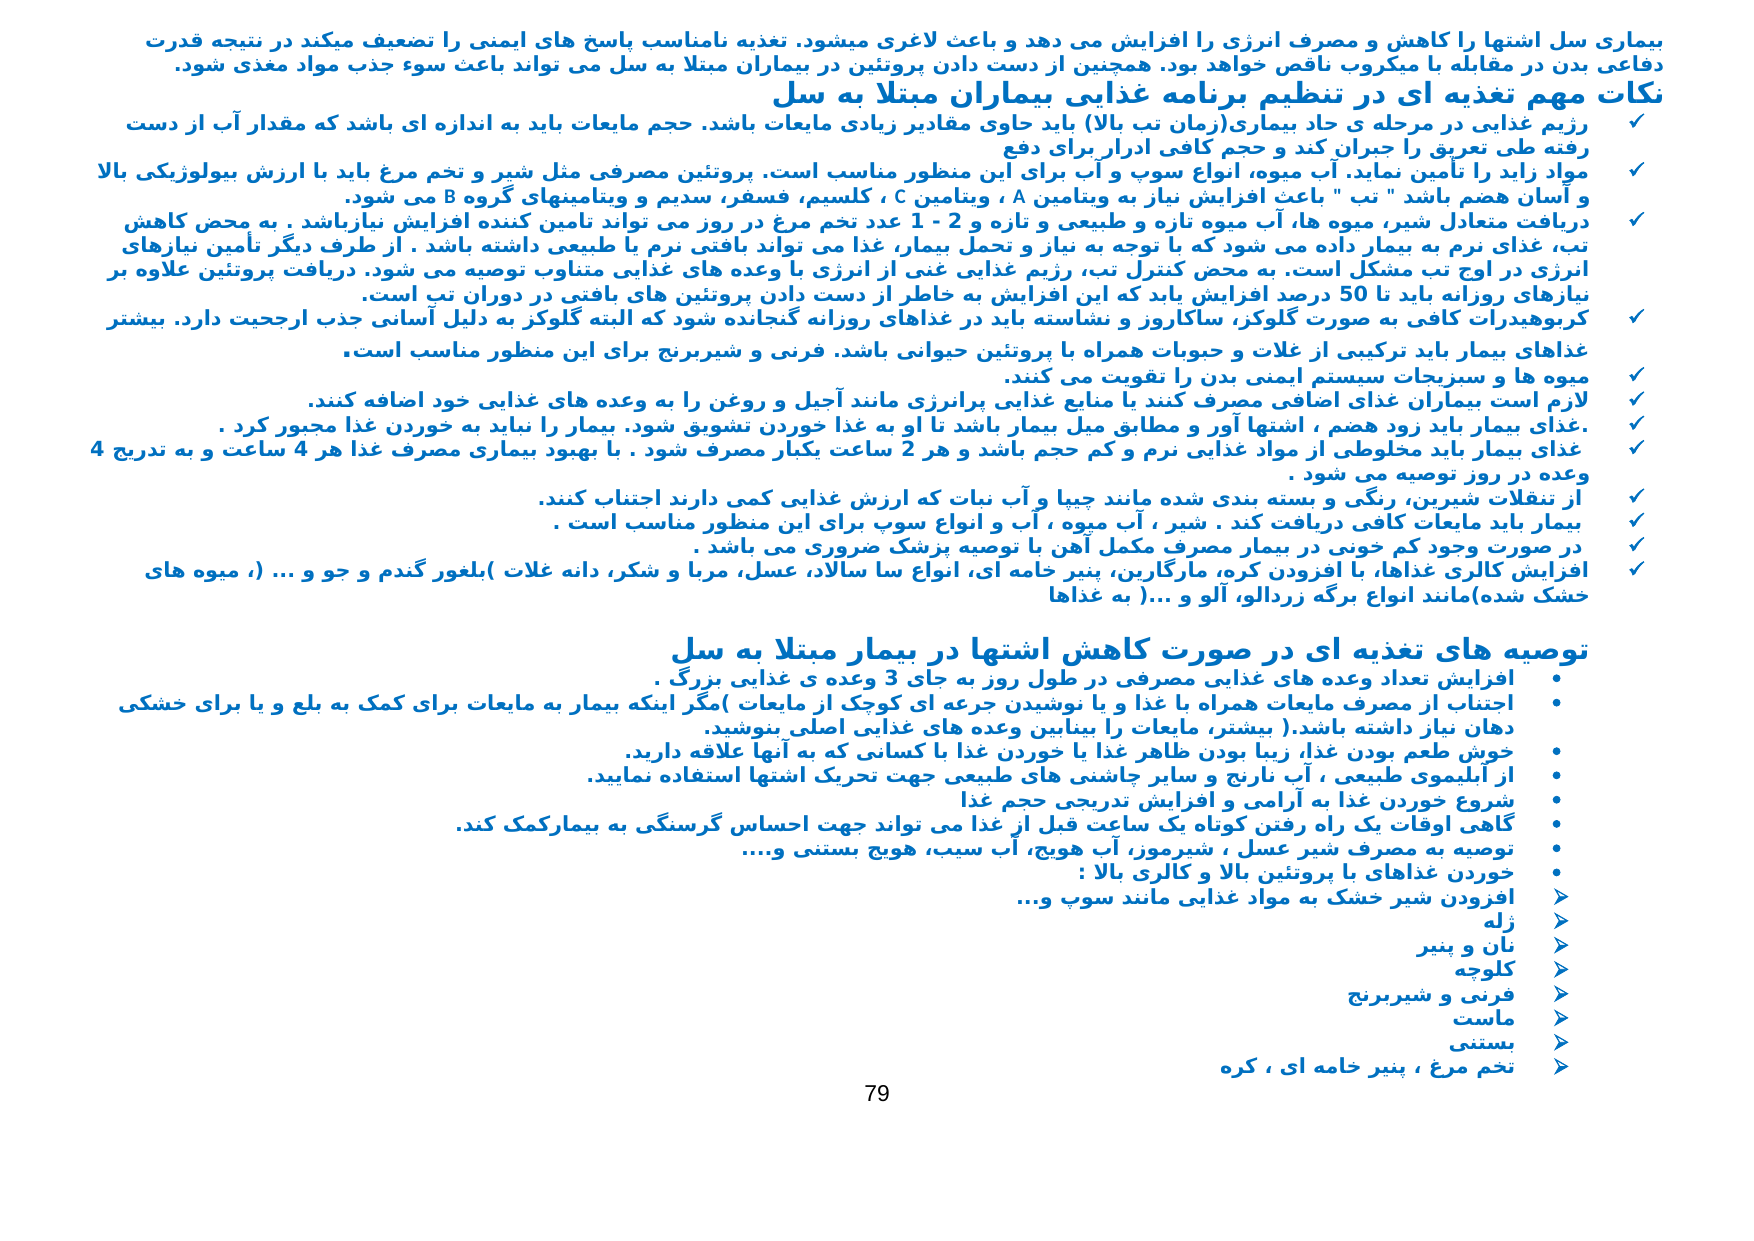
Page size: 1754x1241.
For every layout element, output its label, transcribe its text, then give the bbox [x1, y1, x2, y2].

list ژله [88, 909, 1553, 933]
list افزایش تعداد وعده های غذایی مصرفی در طول روز به جای 3 وعده ی غذایی بزرگ . [88, 666, 1553, 691]
list کربوهیدرات کافی به صورت گلوکز، ساکاروز و نشاسته باید در غذاهای روزانه گنجانده شود که البته گلوکز به دلیل آسانی جذب ارجحیت دارد. بیشتر غذاهای بیمار باید ترکیبی از غلات و حبوبات همراه با پروتئین حیوانی باشد. فرنی و شیربرنج برای این منظور مناسب است. [88, 306, 1628, 364]
list خوش طعم بودن غذا، زیبا بودن ظاهر غذا یا خوردن غذا با كسانی كه به آنها علاقه دارید. [88, 739, 1553, 763]
list فرنی و شیربرنج [88, 982, 1553, 1006]
list افزودن شیر خشک به مواد غذایی مانند سوپ و... [88, 885, 1553, 909]
list توصیه های تغذیه ای در صورت کاهش اشتها در بیمار مبتلا به سل [88, 632, 1590, 666]
list مواد زاید را تأمین نماید. آب میوه، انواع سوپ و آب برای این منظور مناسب است. پروتئین مصرفی مثل شیر و تخم مرغ باید با ارزش بیولوژیکی بالا و آسان هضم باشد " تب " باعث افزایش نیاز به ویتامین A ، ویتامین C ، کلسیم، فسفر، سدیم و ویتامینهای گروه B می شود. [88, 159, 1628, 209]
list لازم است بیماران غذای اضافی مصرف کنند یا منایع غذایی پرانرژی مانند آجیل و روغن را به وعده های غذایی خود اضافه کنند. [88, 388, 1628, 413]
text بیماری سل اشتها را کاهش و مصرف انرژی را افزایش می دهد و باعث لاغری میشود. تغذیه نامناسب پاسخ های ایمنی را تضعیف میکند در نتیجه قدرت دفاعی بدن در مقابله با میکروب ناقص خواهد بود. همچنین از دست دادن پروتئین در بیماران مبتلا به سل می تواند باعث سوء جذب مواد مغذی شود. [88, 28, 1665, 77]
list .غذای بیمار باید زود هضم ، اشتها آور و مطابق میل بیمار باشد تا او به غذا خوردن تشویق شود. بیمار را نباید به خوردن غذا مجبور کرد . [88, 413, 1628, 437]
list خوردن غذاهای با پروتئین بالا و كالری بالا : [88, 860, 1553, 885]
list افزایش کالری غذاها، با افزودن کره، مارگارین، پنیر خامه ای، انواع سا سالاد، عسل، مربا و شکر، دانه غلات )بلغور گندم و جو و ... (، میوه های خشک شده)مانند انواع برگه زردالو، آلو و ...( به غذاها [88, 558, 1628, 607]
list دریافت متعادل شیر، میوه ها، آب میوه تازه و طبیعی و تازه و 2 - 1 عدد تخم مرغ در روز می تواند تامین کننده افزایش نیازباشد . به محض کاهش تب، غذای نرم به بیمار داده می شود که با توجه به نیاز و تحمل بیمار، غذا می تواند بافتی نرم یا طبیعی داشته باشد . از طرف دیگر تأمین نیازهای انرژی در اوج تب مشکل است. به محض کنترل تب، رژیم غذایی غنی از انرژی با وعده های غذایی متناوب توصیه می شود. دریافت پروتئین علاوه بر نیازهای روزانه باید تا 50 درصد افزایش یابد که این افزایش به خاطر از دست دادن پروتئین های بافتی در دوران تب است. [88, 209, 1628, 306]
list از تنقلات شیرین، رنگی و بسته بندی شده مانند چیپا و آب نبات که ارزش غذایی کمی دارند اجتناب کنند. [88, 486, 1628, 510]
list نان و پنیر [88, 933, 1553, 957]
list كلوچه [88, 957, 1553, 982]
list تخم مرغ ، پنیر خامه ای ، كره [88, 1054, 1553, 1079]
list ماست [88, 1006, 1553, 1030]
list شروع خوردن غذا به آرامی و افزایش تدریجی حجم غذا [88, 788, 1553, 812]
list رژیم غذایی در مرحله ی حاد بیماری(زمان تب بالا) باید حاوی مقادیر زیادی مایعات باشد. حجم مایعات باید به اندازه ای باشد که مقدار آب از دست رفته طی تعریق را جبران کند و حجم کافی ادرار برای دفع [88, 111, 1628, 159]
list میوه ها و سبزیجات سیستم ایمنی بدن را تقویت می کنند. [88, 364, 1628, 388]
text نکات مهم تغذیه ای در تنظیم برنامه غذایی بیماران مبتلا به سل [88, 77, 1665, 111]
list توصیه به مصرف شیر عسل ، شیرموز، آب هویج، آب سیب، هویج بستنی و.... [88, 836, 1553, 860]
list بستنی [88, 1030, 1553, 1054]
list از آبلیموی طبیعی ، آب نارنج و سایر چاشنی های طبیعی جهت تحریک اشتها استفاده نمایید. [88, 763, 1553, 788]
list گاهی اوقات یک راه رفتن كوتاه یک ساعت قبل از غذا می تواند جهت احساس گرسنگی به بیماركمک كند. [88, 812, 1553, 836]
list بیمار باید مایعات کافی دریافت کند . شیر ، آب میوه ، آب و انواع سوپ برای این منظور مناسب است . [88, 510, 1628, 534]
list در صورت وجود کم خونی در بیمار مصرف مکمل آهن با توصیه پزشک ضروری می باشد . [88, 534, 1628, 558]
list غذای بیمار باید مخلوطی از مواد غذایی نرم و کم حجم باشد و هر 2 ساعت یکبار مصرف شود . با بهبود بیماری مصرف غذا هر 4 ساعت و به تدریج 4 وعده در روز توصیه می شود . [88, 437, 1628, 486]
list اجتناب از مصرف مایعات همراه با غذا و یا نوشیدن جرعه ای كوچک از مایعات )مگر اینکه بیمار به مایعات برای كمک به بلع و یا برای خشکی دهان نیاز داشته باشد.( بیشتر، مایعات را بینابین وعده های غذایی اصلی بنوشید. [88, 691, 1553, 739]
